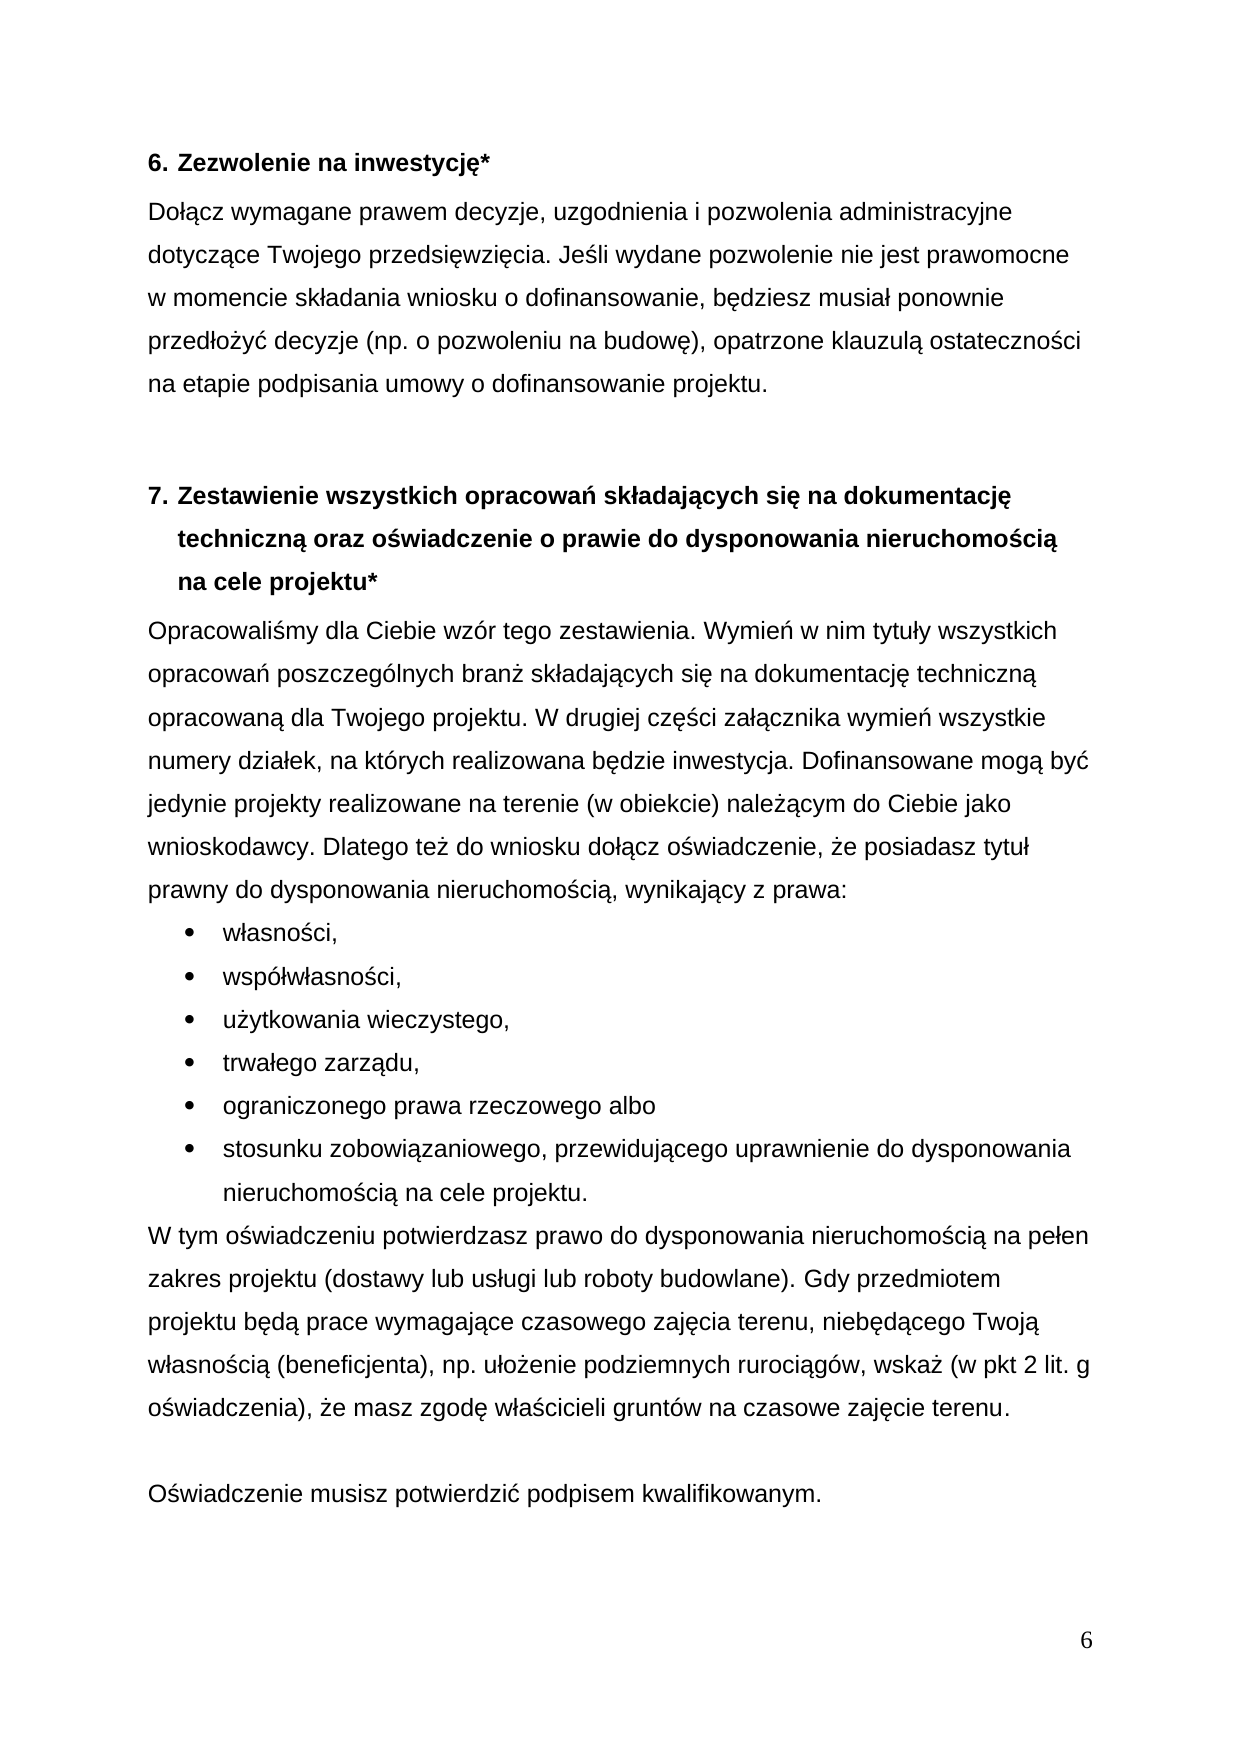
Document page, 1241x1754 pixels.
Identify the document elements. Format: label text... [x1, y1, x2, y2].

text Oświadczenie musisz potwierdzić podpisem kwalifikowanym. [148, 1479, 1093, 1508]
text Dołącz wymagane prawem decyzje, uzgodnienia i pozwolenia administracyjne dotyczące Twojego przedsięwzięcia. Jeśli wydane pozwolenie nie jest prawomocne w momencie składania wniosku o dofinansowanie, będziesz musiał ponownie przedłożyć decyzje (np. o pozwoleniu na budowę), opatrzone klauzulą ostateczności na etapie podpisania umowy o dofinansowanie projektu. [148, 197, 1093, 398]
subtitle Zestawienie wszystkich opracowań składających się na dokumentację techniczną oraz oświadczenie o prawie do dysponowania nieruchomością na cele projektu* [148, 481, 1093, 596]
list użytkowania wieczystego, [185, 1005, 1093, 1033]
list współwłasności, [185, 961, 1093, 990]
list stosunku zobowiązaniowego, przewidującego uprawnienie do dysponowania nieruchomością na cele projektu. [185, 1134, 1093, 1206]
list ograniczonego prawa rzeczowego albo [185, 1091, 1093, 1120]
subtitle Zezwolenie na inwestycję* [148, 148, 1093, 176]
list trwałego zarządu, [185, 1048, 1093, 1077]
list własności, [185, 918, 1093, 947]
text W tym oświadczeniu potwierdzasz prawo do dysponowania nieruchomością na pełen zakres projektu (dostawy lub usługi lub roboty budowlane). Gdy przedmiotem projektu będą prace wymagające czasowego zajęcia terenu, niebędącego Twoją własnością (beneficjenta), np. ułożenie podziemnych rurociągów, wskaż (w pkt 2 lit. g oświadczenia), że masz zgodę właścicieli gruntów na czasowe zajęcie terenu. [148, 1221, 1093, 1422]
text Opracowaliśmy dla Ciebie wzór tego zestawienia. Wymień w nim tytuły wszystkich opracowań poszczególnych branż składających się na dokumentację techniczną opracowaną dla Twojego projektu. W drugiej części załącznika wymień wszystkie numery działek, na których realizowana będzie inwestycja. Dofinansowane mogą być jedynie projekty realizowane na terenie (w obiekcie) należącym do Ciebie jako wnioskodawcy. Dlatego też do wniosku dołącz oświadczenie, że posiadasz tytuł prawny do dysponowania nieruchomością, wynikający z prawa: [148, 616, 1093, 904]
